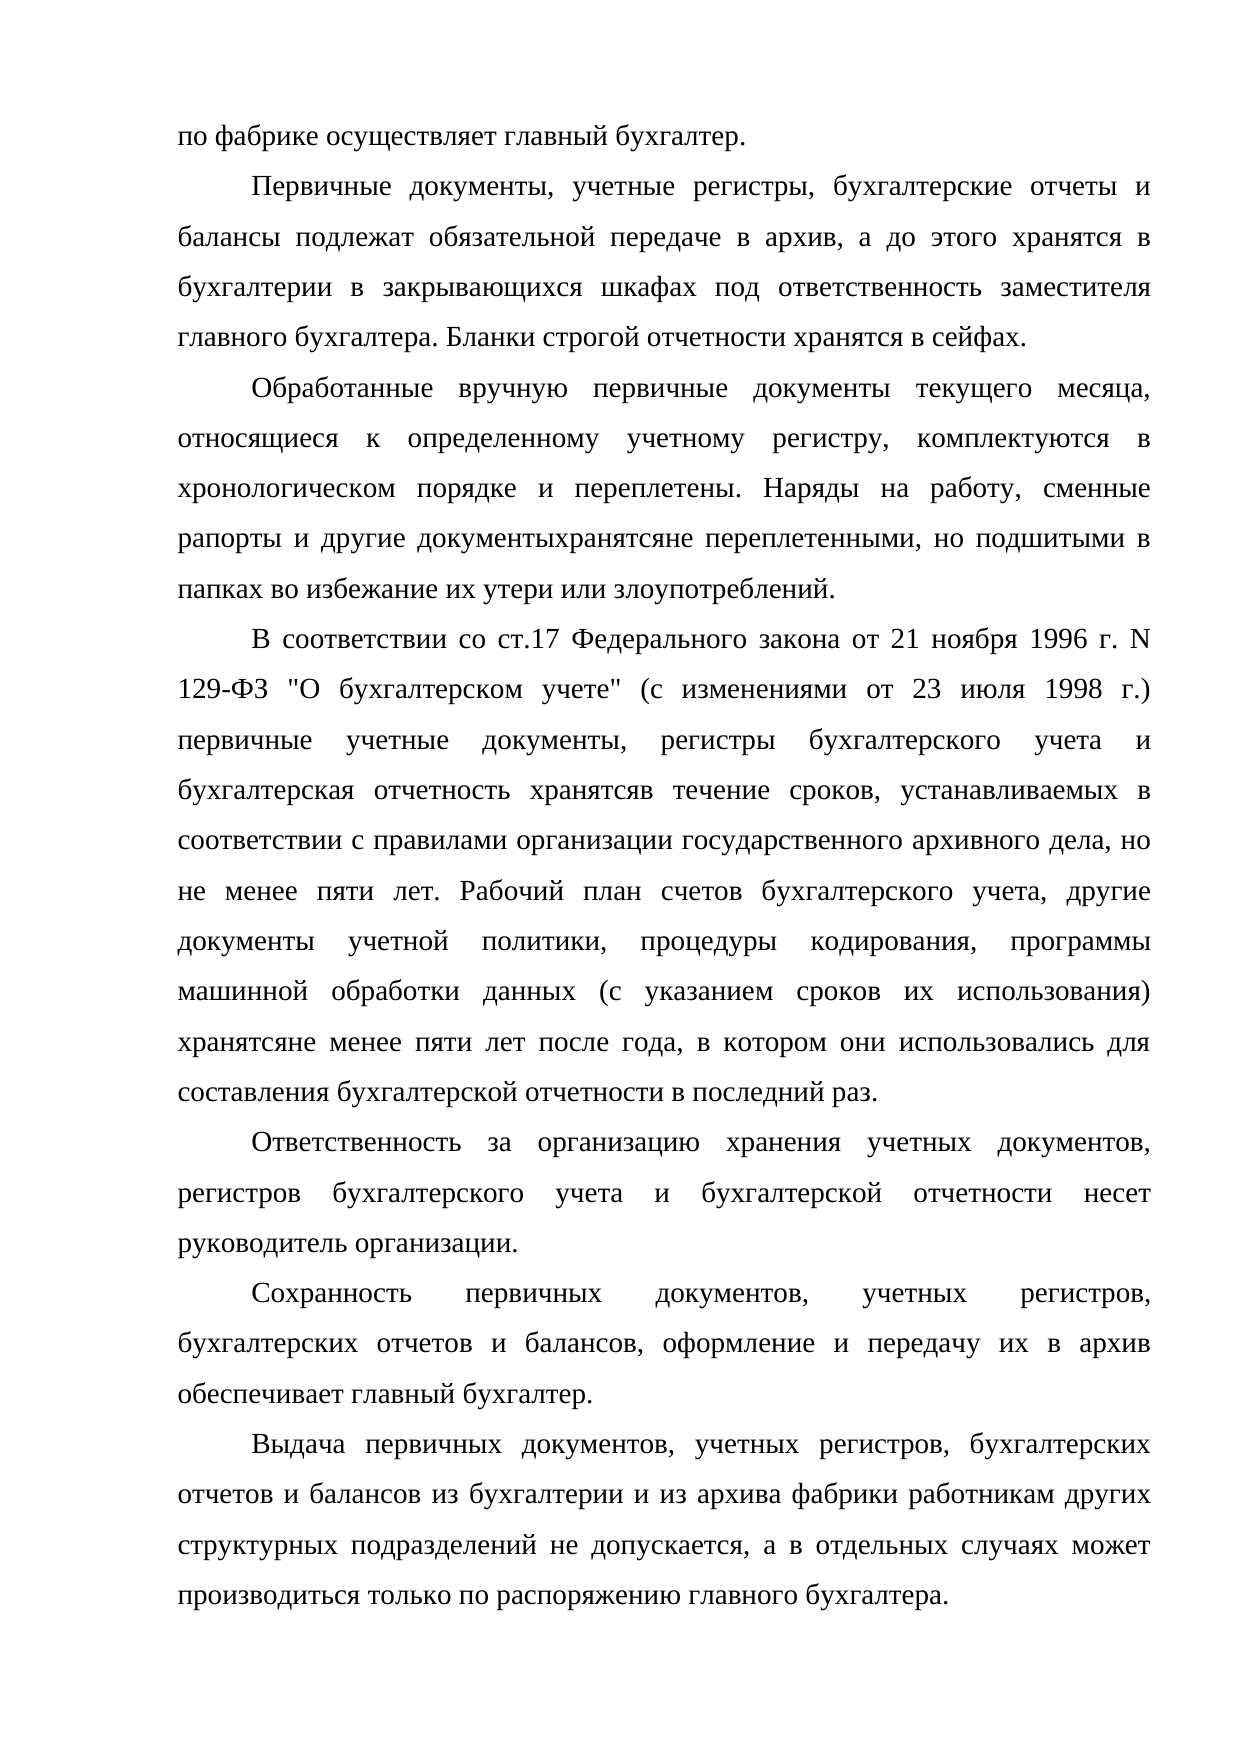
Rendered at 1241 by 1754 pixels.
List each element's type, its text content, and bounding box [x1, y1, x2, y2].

text Выдача первичных документов, учетных регистров, бухгалтерских отчетов и балансов из бухгалтерии и из архива фабрики работникам других структурных подразделений не допускается, а в отдельных случаях может производиться только по распоряжению главного бухгалтера. [177, 1426, 1152, 1611]
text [177, 118, 1152, 152]
text Первичные документы, учетные регистры, бухгалтерские отчеты и балансы подлежат обязательной передаче в архив, а до этого хранятся в бухгалтерии в закрывающихся шкафах под ответственность заместителя главного бухгалтера. Бланки строгой отчетности хранятся в сейфах. [177, 168, 1152, 353]
text Ответственность за организацию хранения учетных документов, регистров бухгалтерского учета и бухгалтерской отчетности несет руководитель организации. [177, 1124, 1152, 1258]
text Сохранность первичных документов, учетных регистров, бухгалтерских отчетов и балансов, оформление и передачу их в архив обеспечивает главный бухгалтер. [177, 1275, 1152, 1409]
text Обработанные вручную первичные документы текущего месяца, относящиеся к определенному учетному регистру, комплектуются в хронологическом порядке и переплетены. Наряды на работу, сменные рапорты и другие документыхранятсяне переплетенными, но подшитыми в папках во избежание их утери или злоупотреблений. [177, 370, 1152, 604]
text В соответствии со ст.17 Федерального закона от 21 ноября 1996 г. N 129-ФЗ "О бухгалтерском учете" (с изменениями от 23 июля 1998 г.) первичные учетные документы, регистры бухгалтерского учета и бухгалтерская отчетность хранятсяв течение сроков, устанавливаемых в соответствии с правилами организации государственного архивного дела, но не менее пяти лет. Рабочий план счетов бухгалтерского учета, другие документы учетной политики, процедуры кодирования, программы машинной обработки данных (с указанием сроков их использования) хранятсяне менее пяти лет после года, в котором они использовались для составления бухгалтерской отчетности в последний раз. [177, 621, 1152, 1108]
